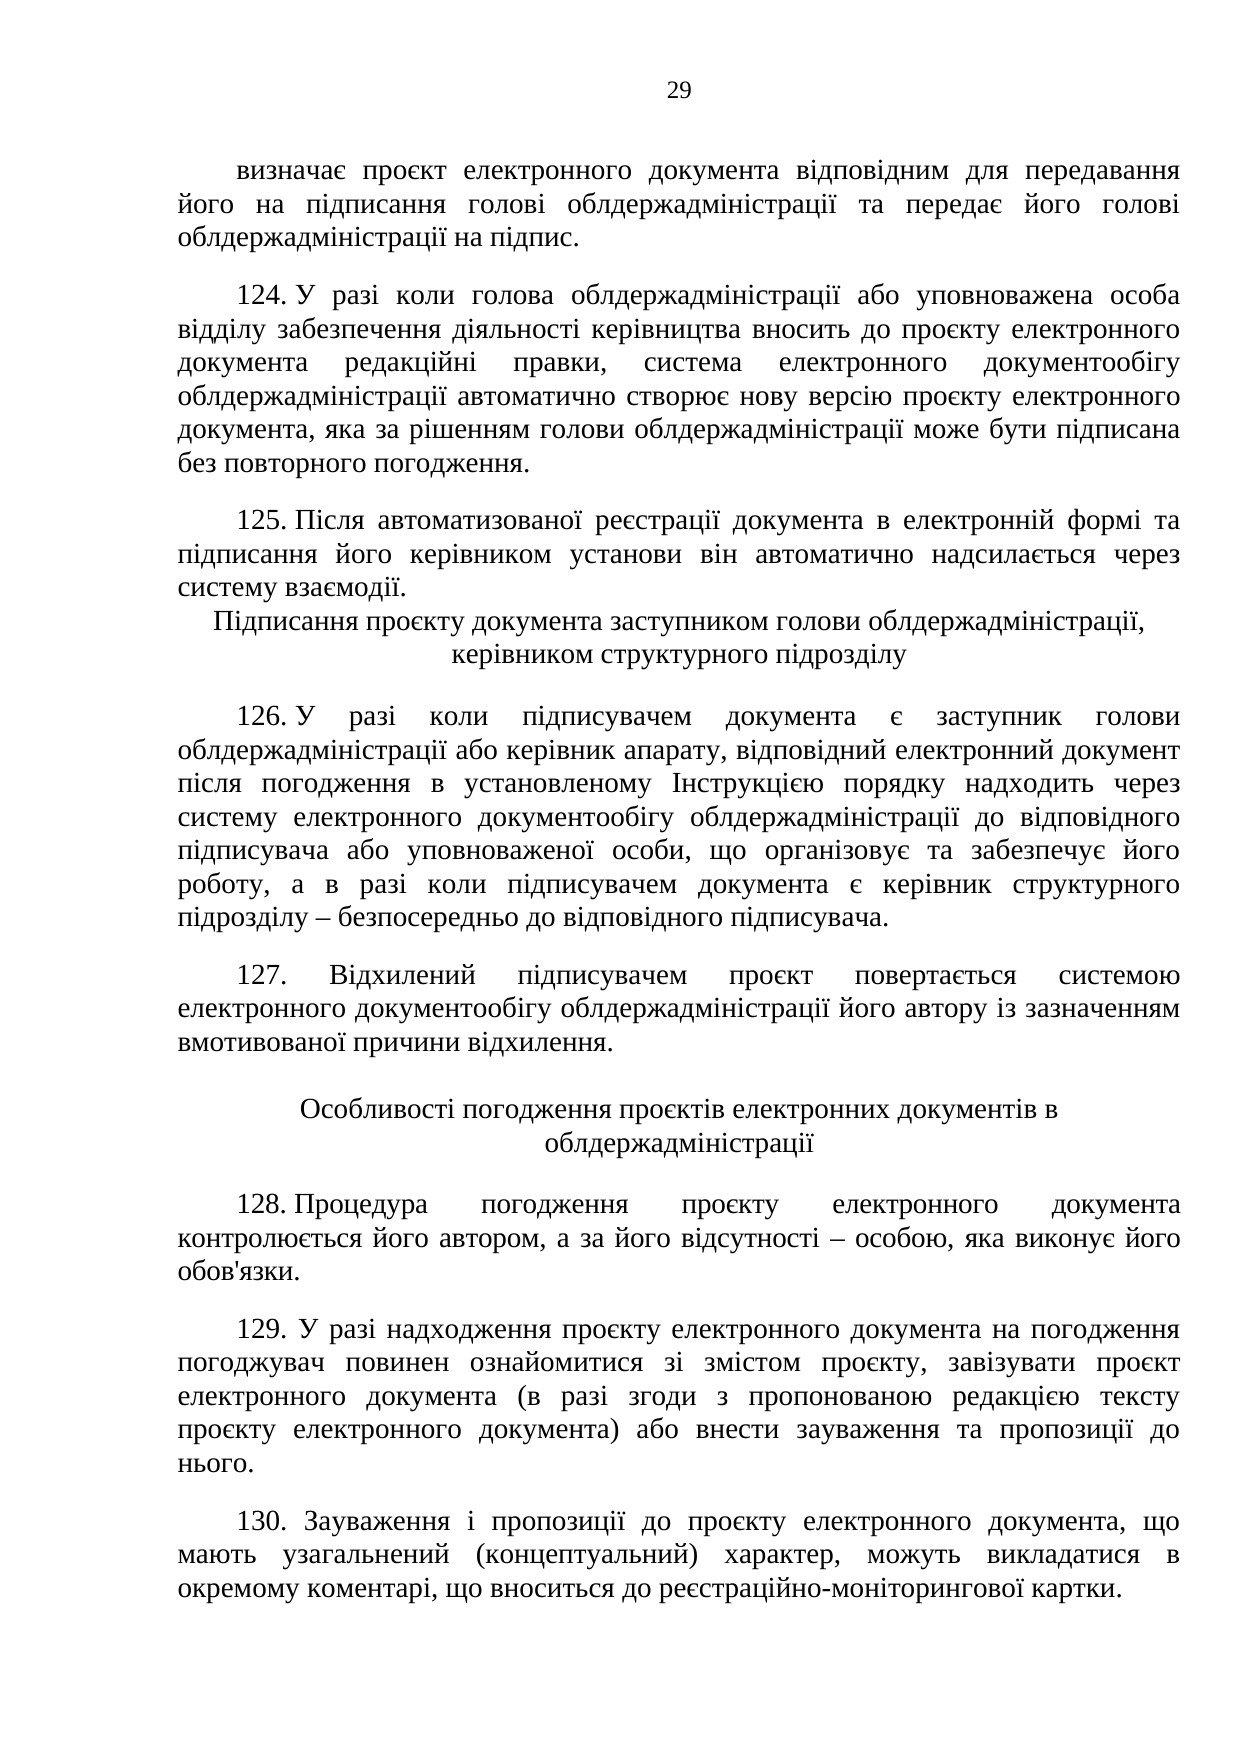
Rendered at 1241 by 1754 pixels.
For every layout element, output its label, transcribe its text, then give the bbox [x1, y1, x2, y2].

text визначає проєкт електронного документа відповідним для передавання його на підписання голові облдержадміністрації та передає його голові облдержадміністрації на підпис. [177, 152, 1181, 253]
subtitle Підписання проєкту документа заступником голови облдержадміністрації, керівником структурного підрозділу [177, 603, 1181, 670]
text 128. Процедура погодження проєкту електронного документа контролюється його автором, а за його відсутності – особою, яка виконує його обов'язки. [177, 1186, 1181, 1287]
text 126. У разі коли підписувачем документа є заступник голови облдержадміністрації або керівник апарату, відповідний електронний документ після погодження в установленому Інструкцією порядку надходить через систему електронного документообігу облдержадміністрації до відповідного підписувача або уповноваженої особи, що організовує та забезпечує його роботу, а в разі коли підписувачем документа є керівник структурного підрозділу – безпосередньо до відповідного підписувача. [177, 698, 1181, 933]
text 129. У разі надходження проєкту електронного документа на погодження погоджувач повинен ознайомитися зі змістом проєкту, завізувати проєкт електронного документа (в разі згоди з пропонованою редакцією тексту проєкту електронного документа) або внести зауваження та пропозиції до нього. [177, 1311, 1181, 1479]
text 124. У разі коли голова облдержадміністрації або уповноважена особа відділу забезпечення діяльності керівництва вносить до проєкту електронного документа редакційні правки, система електронного документообігу облдержадміністрації автоматично створює нову версію проєкту електронного документа, яка за рішенням голови облдержадміністрації може бути підписана без повторного погодження. [177, 277, 1181, 478]
text 125. Після автоматизованої реєстрації документа в електронній формі та підписання його керівником установи він автоматично надсилається через систему взаємодії. [177, 502, 1181, 603]
subtitle Особливості погодження проєктів електронних документів в облдержадміністрації [177, 1091, 1181, 1158]
text 130. Зауваження і пропозиції до проєкту електронного документа, що мають узагальнений (концептуальний) характер, можуть викладатися в окремому коментарі, що вноситься до реєстраційно-моніторингової картки. [177, 1503, 1181, 1603]
text 127. Відхилений підписувачем проєкт повертається системою електронного документообігу облдержадміністрації його автору із зазначенням вмотивованої причини відхилення. [177, 957, 1181, 1058]
